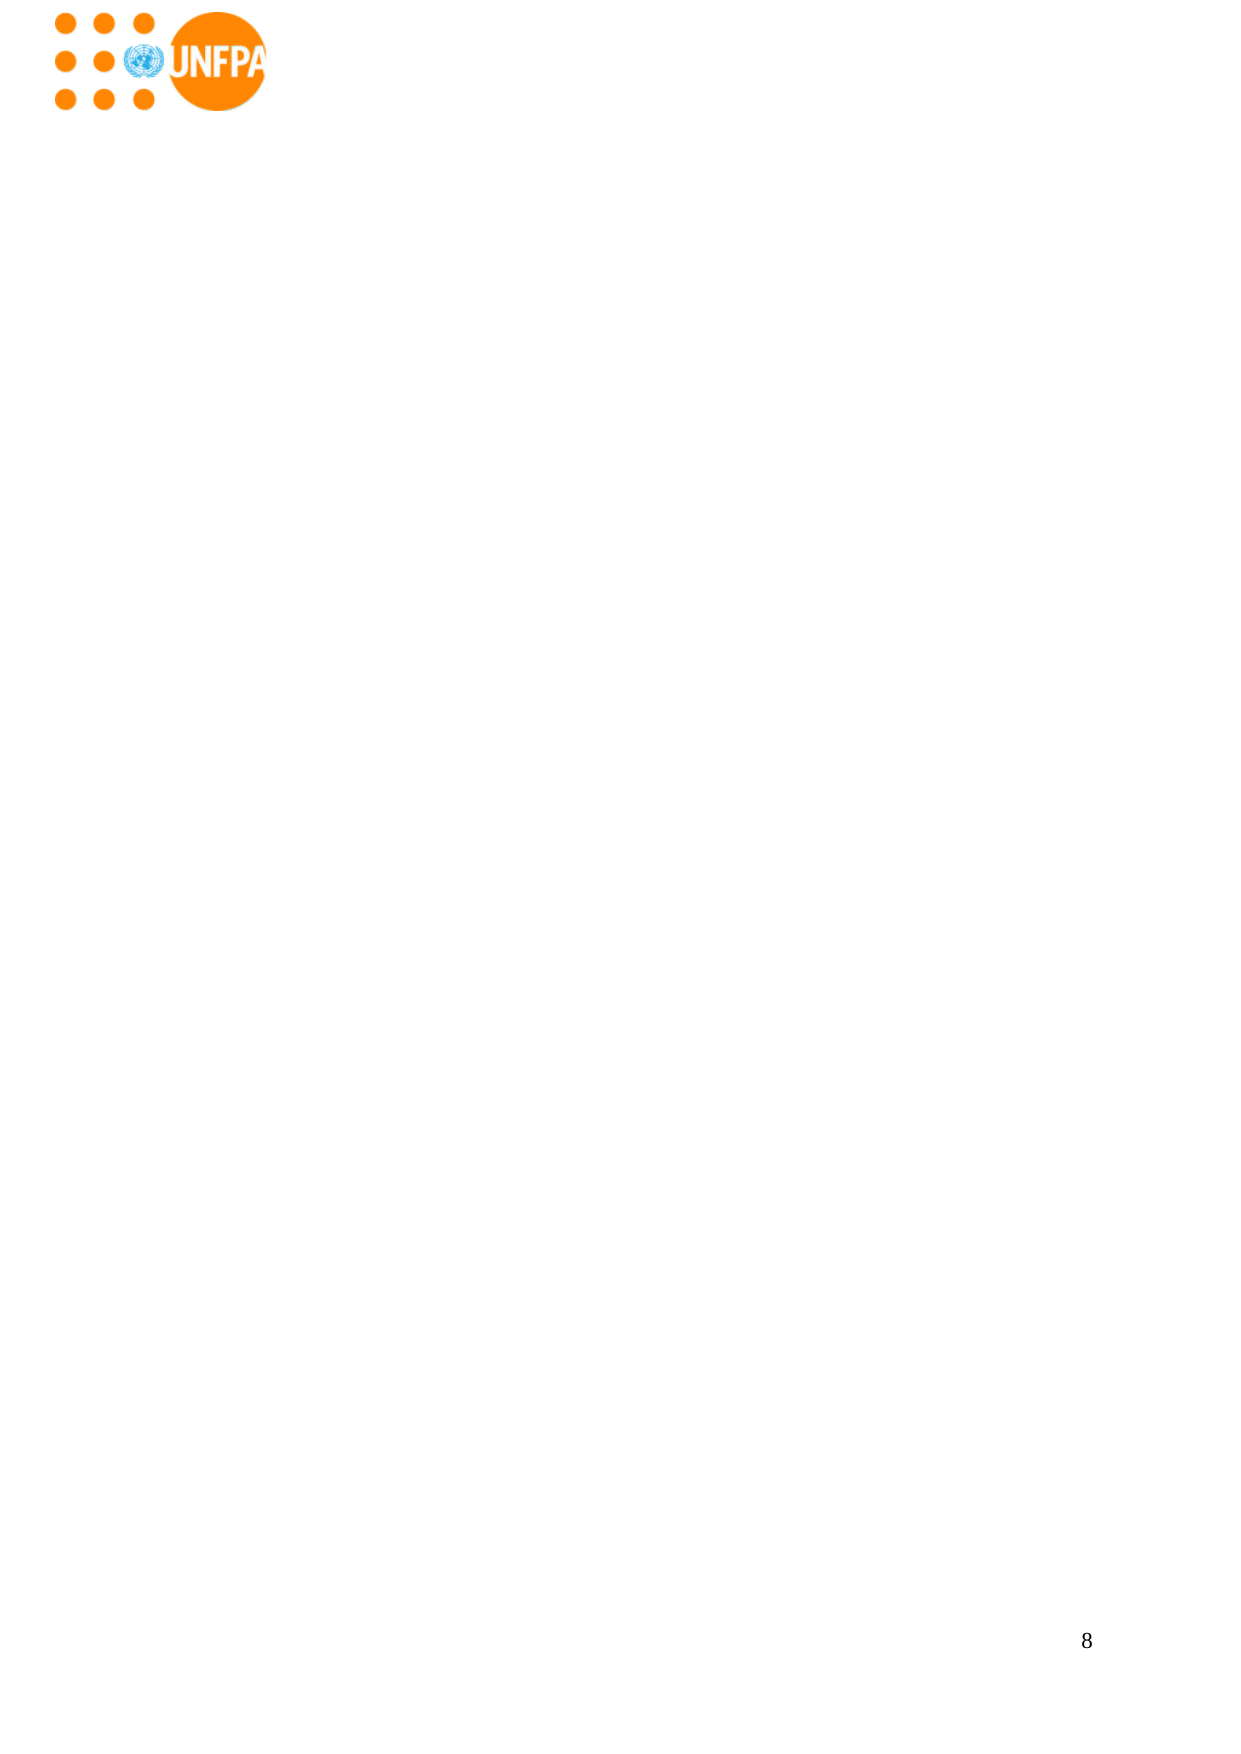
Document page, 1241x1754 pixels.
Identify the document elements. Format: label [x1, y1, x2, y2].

picture [55, 12, 267, 111]
